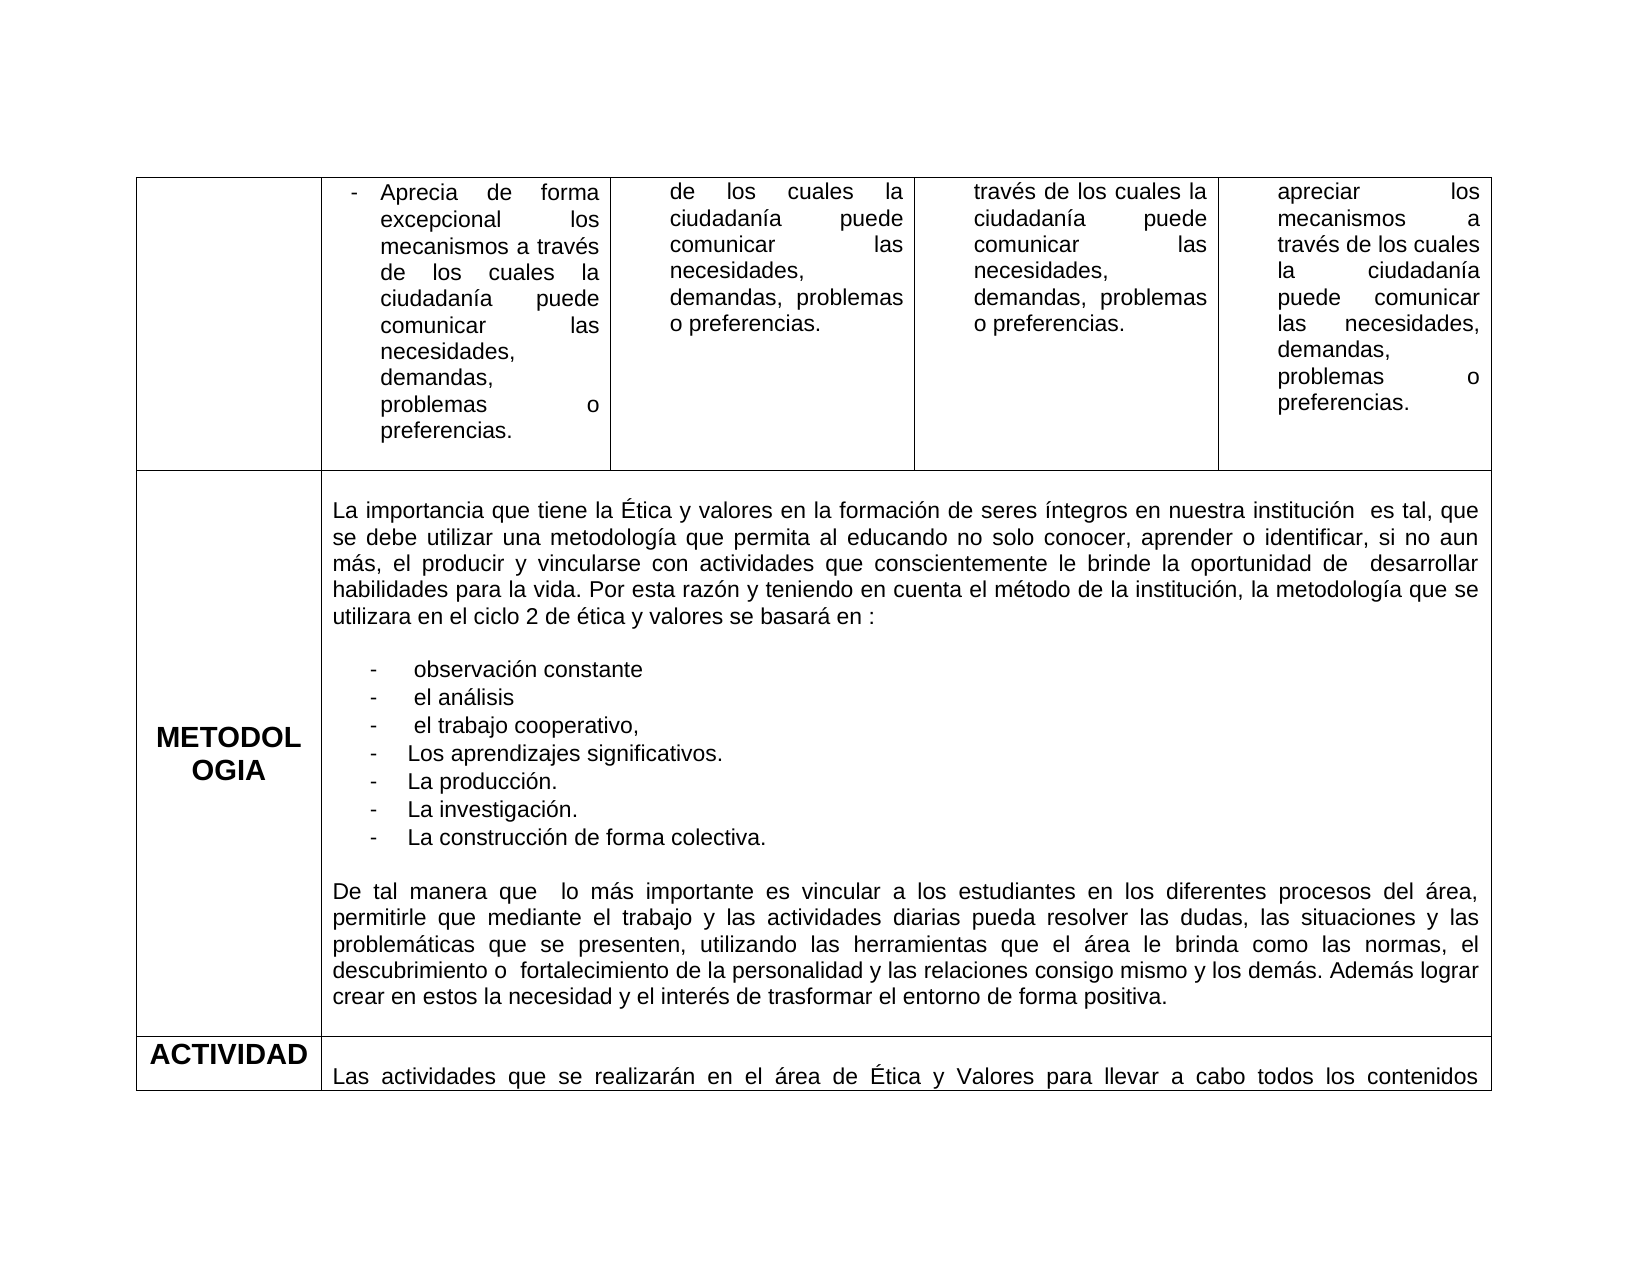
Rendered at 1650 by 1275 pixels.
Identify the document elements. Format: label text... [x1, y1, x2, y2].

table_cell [1219, 178, 1491, 470]
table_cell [322, 1037, 1491, 1090]
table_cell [915, 178, 1218, 470]
table_cell ACTIVIDADES [137, 1037, 321, 1090]
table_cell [322, 178, 610, 470]
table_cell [611, 178, 914, 470]
table_cell METODOLOGIA [137, 471, 321, 1036]
table_cell La importancia que tiene la Ética y valores en la formación de seres íntegros en nuestra institución es tal, que se debe utilizar una metodología que permita al educando no solo conocer, aprender o identificar, si no aun más, el producir y vincularse con actividades que conscientemente le brinde la oportunidad de desarrollar habilidades para la vida. Por esta razón y teniendo en cuenta el método de la institución, la metodología que se utilizara en el ciclo 2 de ética y valores se basará en : observación constante el análisis el trabajo cooperativo, Los aprendizajes significativos. La producción. La investigación. La construcción de forma colectiva. De tal manera que lo más importante es vincular a los estudiantes en los diferentes procesos del área, permitirle que mediante el trabajo y las actividades diarias pueda resolver las dudas, las situaciones y las problemáticas que se presenten, utilizando las herramientas que el área le brinda como las normas, el descubrimiento o fortalecimiento de la personalidad y las relaciones consigo mismo y los demás. Además lograr crear en estos la necesidad y el interés de trasformar el entorno de forma positiva. [322, 471, 1491, 1036]
